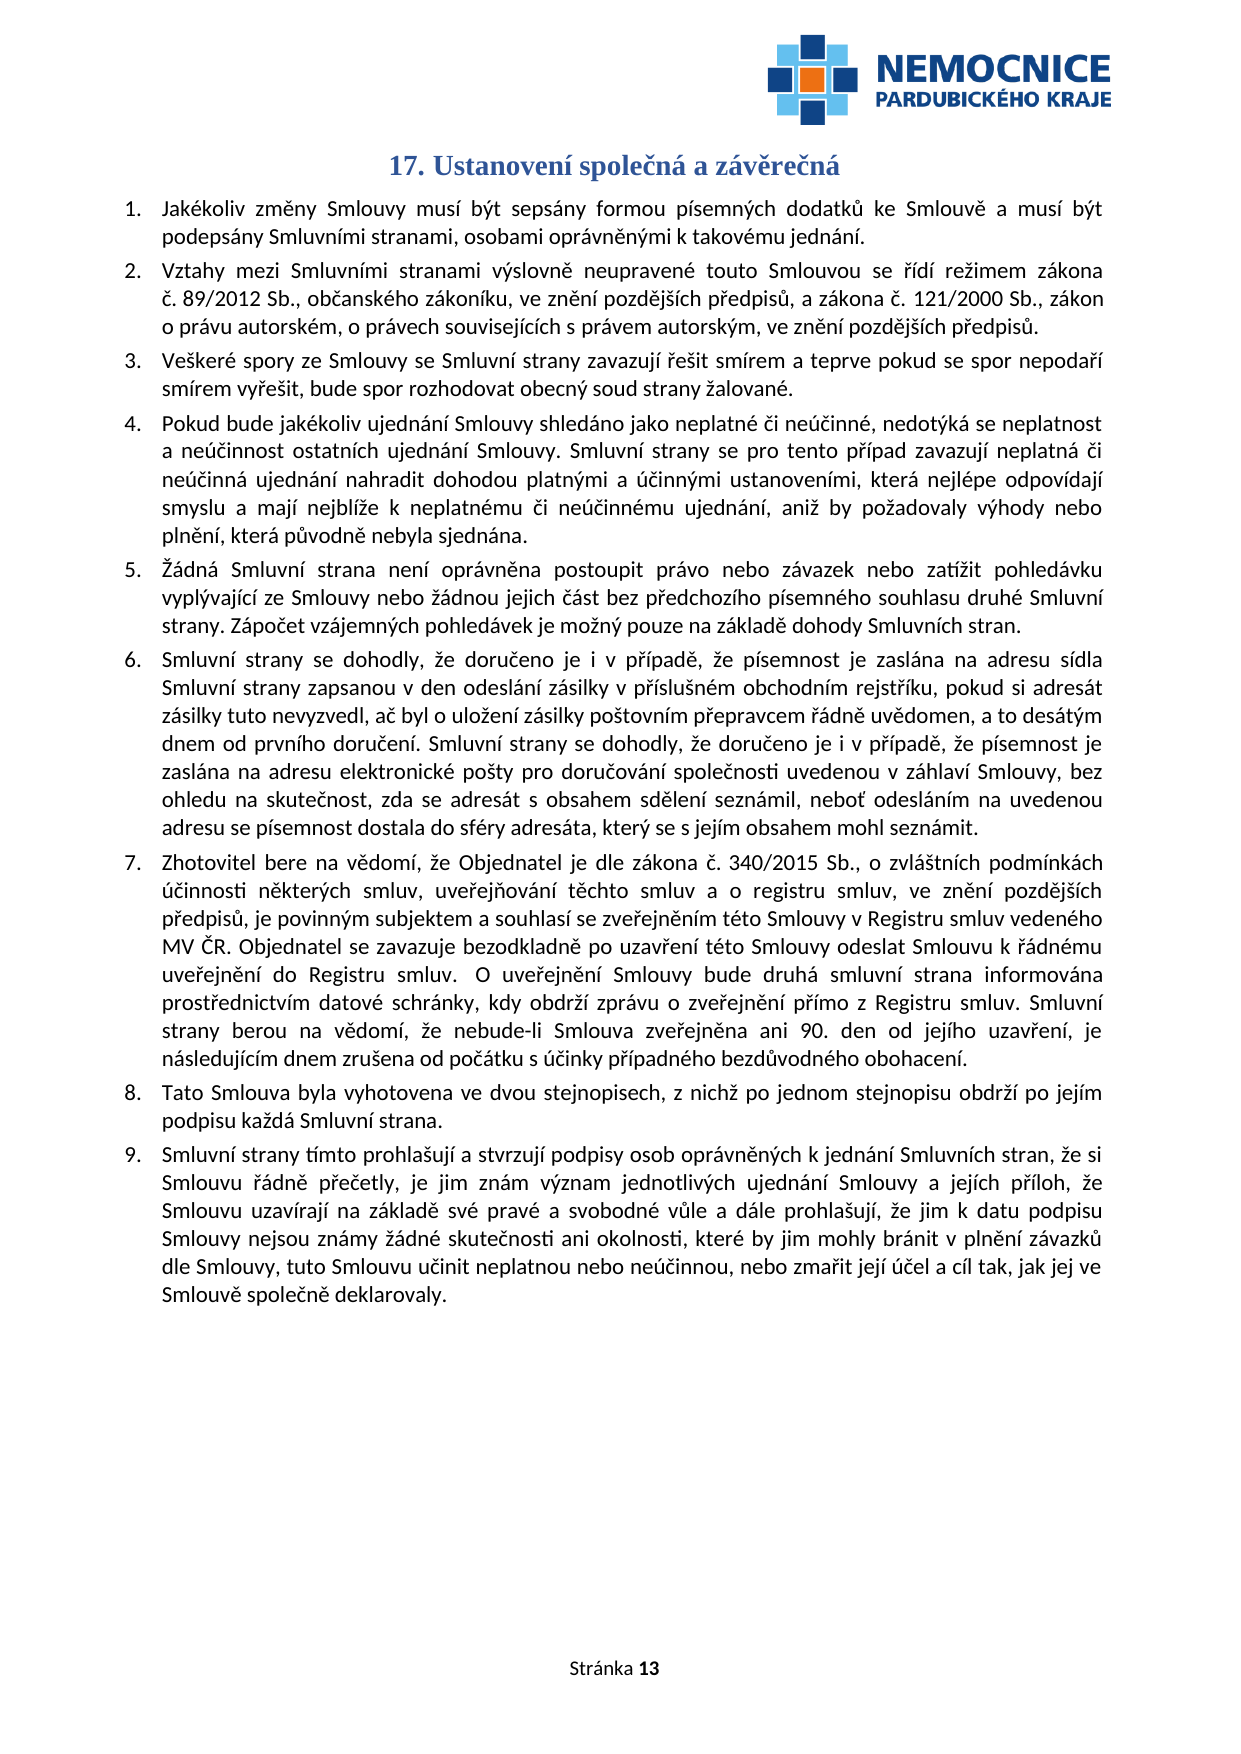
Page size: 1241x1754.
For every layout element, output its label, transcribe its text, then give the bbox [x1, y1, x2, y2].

picture [766, 33, 1111, 126]
list Žádná Smluvní strana není oprávněna postoupit právo nebo závazek nebo zatížit pohledávku vyplývající ze Smlouvy nebo žádnou jejich část bez předchozího písemného souhlasu druhé Smluvní strany. Zápočet vzájemných pohledávek je možný pouze na základě dohody Smluvních stran. [124, 555, 1104, 639]
list Pokud bude jakékoliv ujednání Smlouvy shledáno jako neplatné či neúčinné, nedotýká se neplatnost a neúčinnost ostatních ujednání Smlouvy. Smluvní strany se pro tento případ zavazují neplatná či neúčinná ujednání nahradit dohodou platnými a účinnými ustanoveními, která nejlépe odpovídají smyslu a mají nejblíže k neplatnému či neúčinnému ujednání, aniž by požadovaly výhody nebo plnění, která původně nebyla sjednána. [124, 409, 1104, 549]
list Tato Smlouva byla vyhotovena ve dvou stejnopisech, z nichž po jednom stejnopisu obdrží po jejím podpisu každá Smluvní strana. [124, 1078, 1104, 1134]
list Smluvní strany tímto prohlašují a stvrzují podpisy osob oprávněných k jednání Smluvních stran, že si Smlouvu řádně přečetly, je jim znám význam jednotlivých ujednání Smlouvy a jejích příloh, že Smlouvu uzavírají na základě své pravé a svobodné vůle a dále prohlašují, že jim k datu podpisu Smlouvy nejsou známy žádné skutečnosti ani okolnosti, které by jim mohly bránit v plnění závazků dle Smlouvy, tuto Smlouvu učinit neplatnou nebo neúčinnou, nebo zmařit její účel a cíl tak, jak jej ve Smlouvě společně deklarovaly. [124, 1140, 1104, 1308]
list Vztahy mezi Smluvními stranami výslovně neupravené touto Smlouvou se řídí režimem zákona č. 89/2012 Sb., občanského zákoníku, ve znění pozdějších předpisů, a zákona č. 121/2000 Sb., zákon o právu autorském, o právech souvisejících s právem autorským, ve znění pozdějších předpisů. [124, 256, 1104, 340]
subtitle Ustanovení společná a závěrečná [124, 148, 1104, 181]
list Smluvní strany se dohodly, že doručeno je i v případě, že písemnost je zaslána na adresu sídla Smluvní strany zapsanou v den odeslání zásilky v příslušném obchodním rejstříku, pokud si adresát zásilky tuto nevyzvedl, ač byl o uložení zásilky poštovním přepravcem řádně uvědomen, a to desátým dnem od prvního doručení. Smluvní strany se dohodly, že doručeno je i v případě, že písemnost je zaslána na adresu elektronické pošty pro doručování společnosti uvedenou v záhlaví Smlouvy, bez ohledu na skutečnost, zda se adresát s obsahem sdělení seznámil, neboť odesláním na uvedenou adresu se písemnost dostala do sféry adresáta, který se s jejím obsahem mohl seznámit. [124, 645, 1104, 841]
list Veškeré spory ze Smlouvy se Smluvní strany zavazují řešit smírem a teprve pokud se spor nepodaří smírem vyřešit, bude spor rozhodovat obecný soud strany žalované. [124, 346, 1104, 402]
list Zhotovitel bere na vědomí, že Objednatel je dle zákona č. 340/2015 Sb., o zvláštních podmínkách účinnosti některých smluv, uveřejňování těchto smluv a o registru smluv, ve znění pozdějších předpisů, je povinným subjektem a souhlasí se zveřejněním této Smlouvy v Registru smluv vedeného MV ČR. Objednatel se zavazuje bezodkladně po uzavření této Smlouvy odeslat Smlouvu k řádnému uveřejnění do Registru smluv. O uveřejnění Smlouvy bude druhá smluvní strana informována prostřednictvím datové schránky, kdy obdrží zprávu o zveřejnění přímo z Registru smluv. Smluvní strany berou na vědomí, že nebude-li Smlouva zveřejněna ani 90. den od jejího uzavření, je následujícím dnem zrušena od počátku s účinky případného bezdůvodného obohacení. [124, 848, 1104, 1072]
list Jakékoliv změny Smlouvy musí být sepsány formou písemných dodatků ke Smlouvě a musí být podepsány Smluvními stranami, osobami oprávněnými k takovému jednání. [124, 194, 1104, 250]
